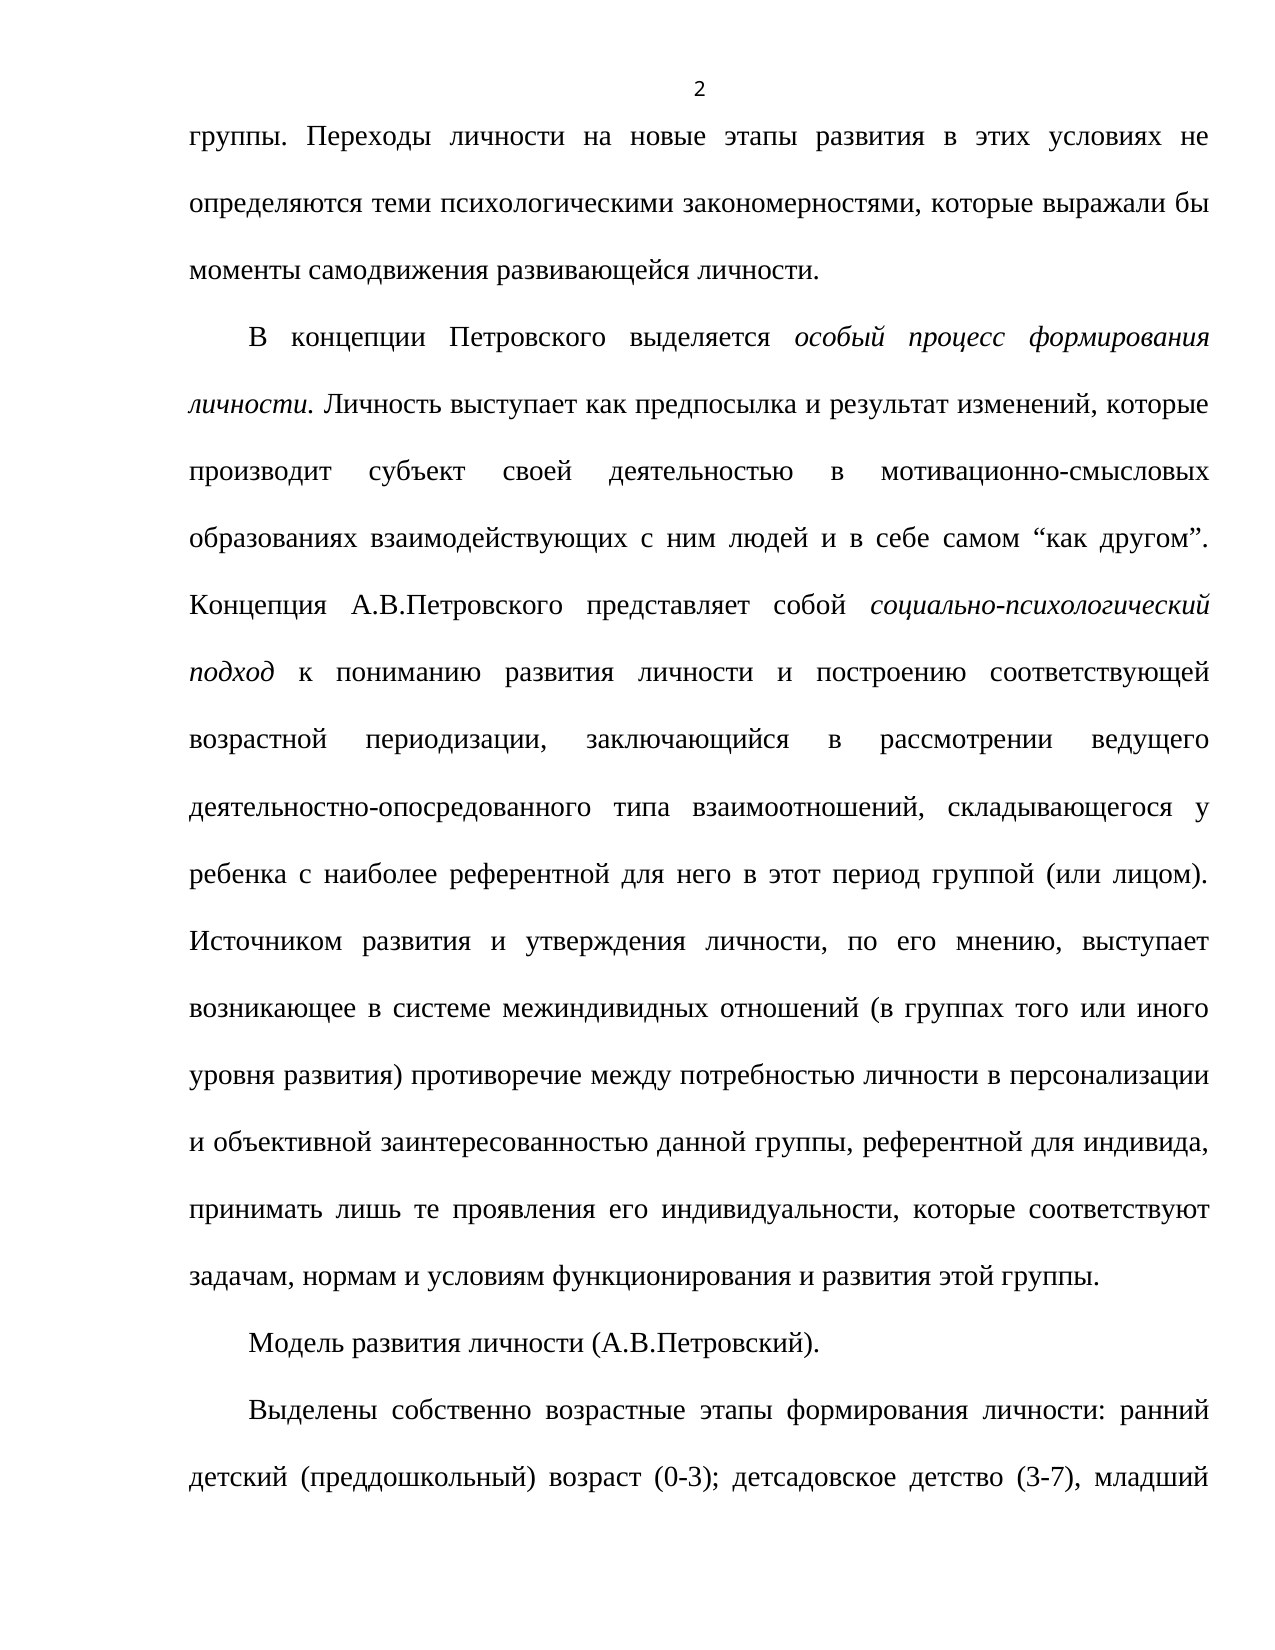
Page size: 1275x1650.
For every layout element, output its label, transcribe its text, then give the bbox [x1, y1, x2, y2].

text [189, 118, 1210, 286]
text В концепции Петровского выделяется особый процесс формирования личности. Личность выступает как предпосылка и результат изменений, которые производит субъект своей деятельностью в мотивационно-смысловых образованиях взаимодействующих с ним людей и в себе самом “как другом”. Концепция А.В.Петровского представляет собой социально-психологический подход к пониманию развития личности и построению соответствующей возрастной периодизации, заключающийся в рассмотрении ведущего деятельностно-опосредованного типа взаимоотношений, складывающегося у ребенка с наиболее референтной для него в этот период группой (или лицом). Источником развития и утверждения личности, по его мнению, выступает возникающее в системе межиндивидных отношений (в группах того или иного уровня развития) противоречие между потребностью личности в персонализации и объективной заинтересованностью данной группы, референтной для индивида, принимать лишь те проявления его индивидуальности, которые соответствуют задачам, нормам и условиям функционирования и развития этой группы. [189, 319, 1210, 1292]
text Модель развития личности (А.В.Петровский). [189, 1326, 1210, 1359]
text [189, 1393, 1210, 1493]
